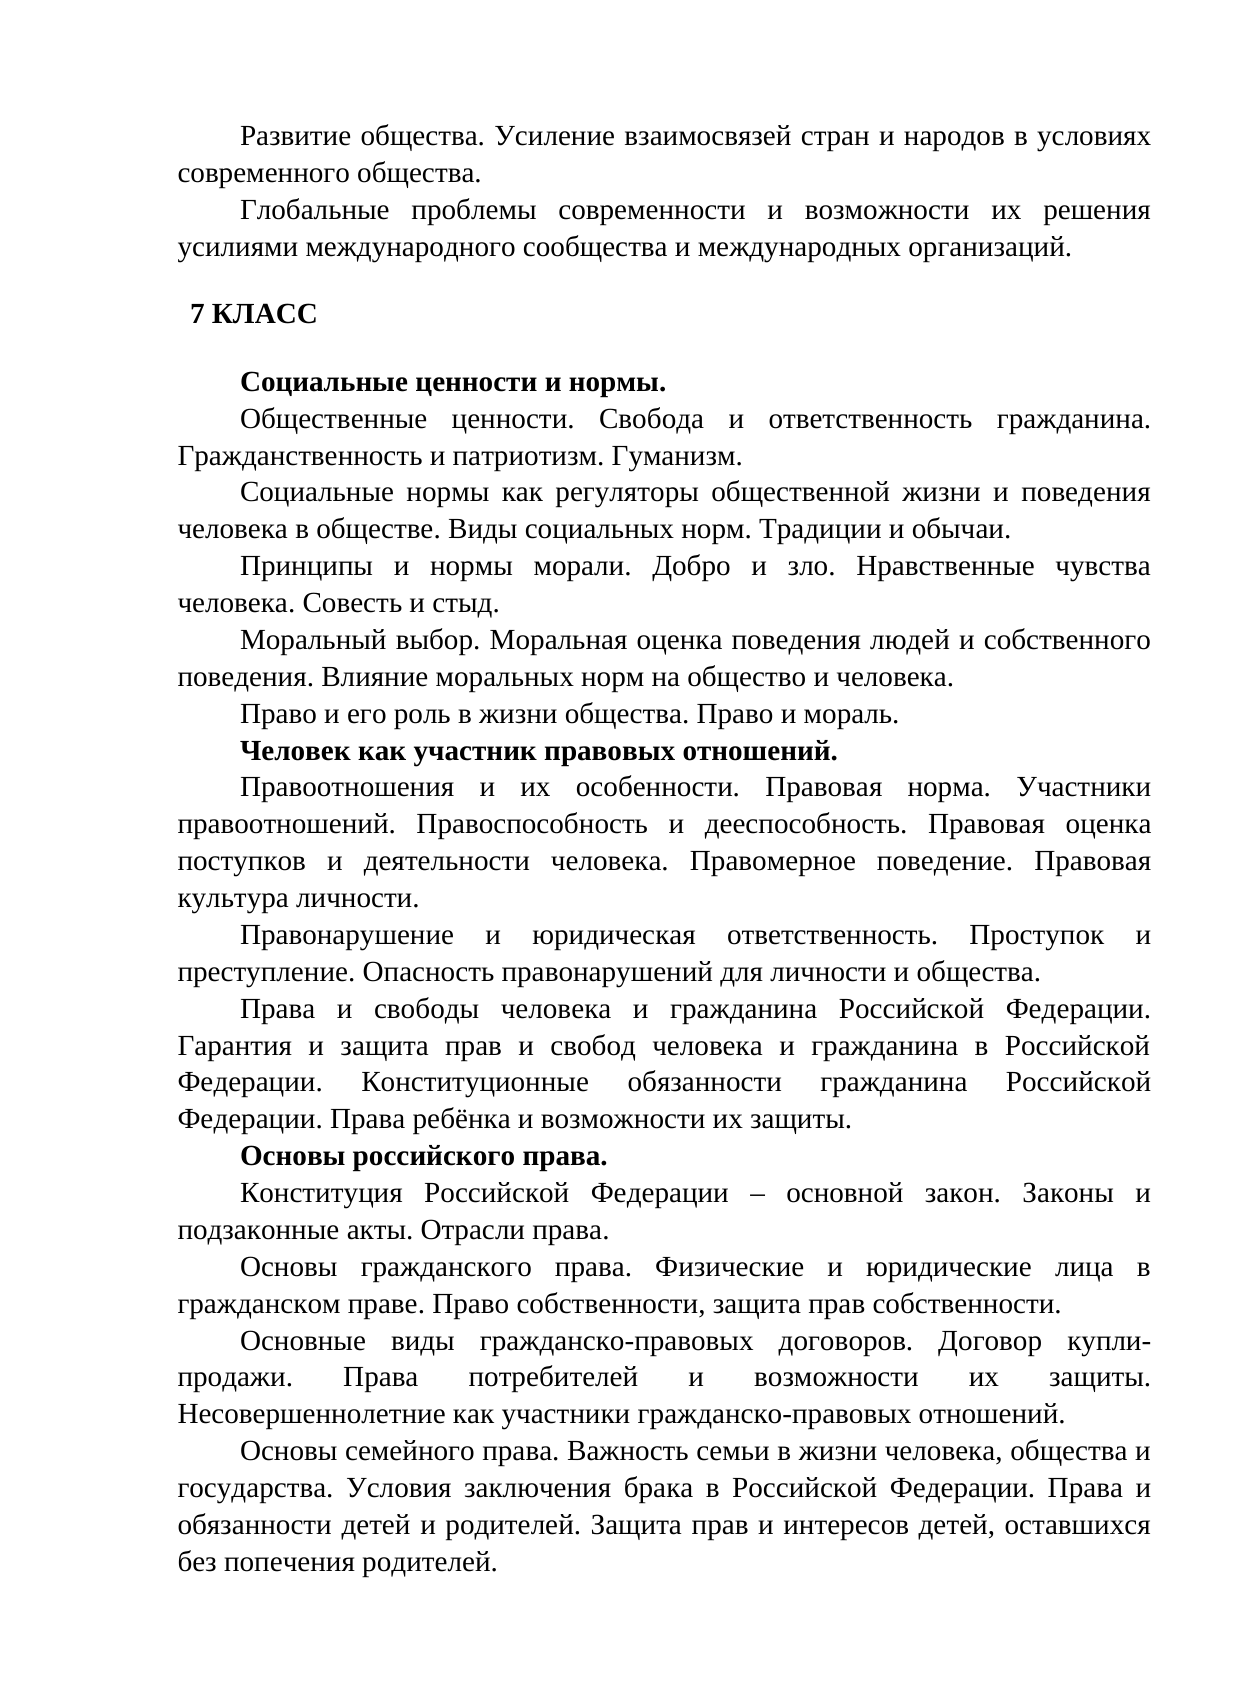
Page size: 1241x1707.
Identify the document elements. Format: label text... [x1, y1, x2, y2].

text Правонарушение и юридическая ответственность. Проступок и преступление. Опасность правонарушений для личности и общества. [177, 917, 1152, 987]
text Моральный выбор. Моральная оценка поведения людей и собственного поведения. Влияние моральных норм на общество и человека. [177, 622, 1152, 692]
text Право и его роль в жизни общества. Право и мораль. [177, 696, 1152, 729]
text Права и свободы человека и гражданина Российской Федерации. Гарантия и защита прав и свобод человека и гражданина в Российской Федерации. Конституционные обязанности гражданина Российской Федерации. Права ребёнка и возможности их защиты. [177, 991, 1152, 1135]
text Основные виды гражданско-правовых договоров. Договор купли-продажи. Права потребителей и возможности их защиты. Несовершеннолетние как участники гражданско-правовых отношений. [177, 1323, 1152, 1430]
text Человек как участник правовых отношений. [177, 733, 1152, 766]
text Основы гражданского права. Физические и юридические лица в гражданском праве. Право собственности, защита прав собственности. [177, 1249, 1152, 1319]
text Основы семейного права. Важность семьи в жизни человека, общества и государства. Условия заключения брака в Российской Федерации. Права и обязанности детей и родителей. Защита прав и интересов детей, оставшихся без попечения родителей. [177, 1433, 1152, 1577]
text Социальные нормы как регуляторы общественной жизни и поведения человека в обществе. Виды социальных норм. Традиции и обычаи. [177, 474, 1152, 545]
text Конституция Российской Федерации – основной закон. Законы и подзаконные акты. Отрасли права. [177, 1175, 1152, 1246]
text Развитие общества. Усиление взаимосвязей стран и народов в условиях современного общества. [177, 118, 1152, 188]
text Принципы и нормы морали. Добро и зло. Нравственные чувства человека. Совесть и стыд. [177, 548, 1152, 619]
text Социальные ценности и нормы. [177, 364, 1152, 397]
text Правоотношения и их особенности. Правовая норма. Участники правоотношений. Правоспособность и дееспособность. Правовая оценка поступков и деятельности человека. Правомерное поведение. Правовая культура личности. [177, 769, 1152, 914]
text Глобальные проблемы современности и возможности их решения усилиями международного сообщества и международных организаций. [177, 192, 1152, 262]
text Общественные ценности. Свобода и ответственность гражданина. Гражданственность и патриотизм. Гуманизм. [177, 401, 1152, 471]
text Основы российского права. [177, 1138, 1152, 1172]
text 7 КЛАСС [190, 296, 1152, 330]
